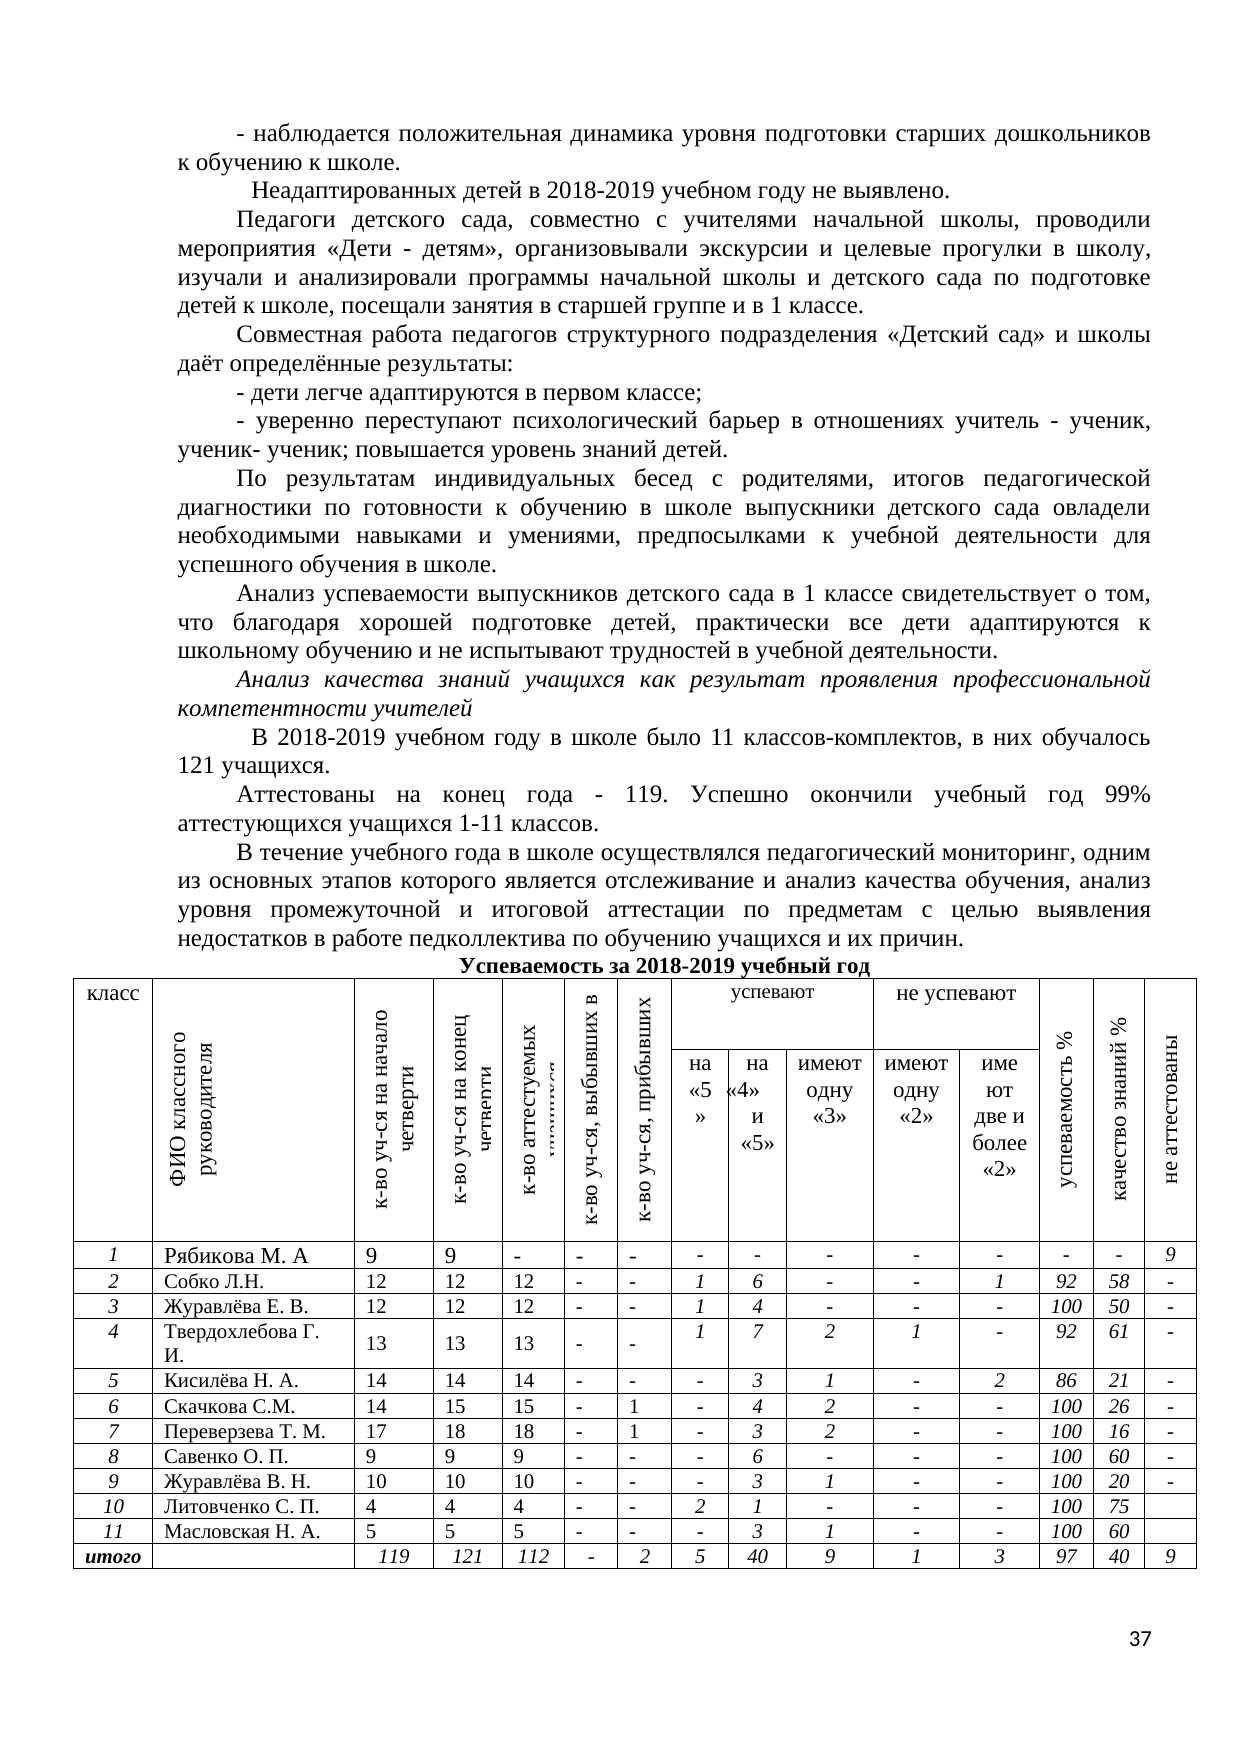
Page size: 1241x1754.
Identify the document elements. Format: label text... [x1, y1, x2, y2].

table_cell 5 [355, 1519, 433, 1543]
table_cell 20 [1094, 1469, 1144, 1493]
table_cell 97 [1040, 1544, 1093, 1568]
table_cell 50 [1094, 1294, 1144, 1318]
table_cell 8 [74, 1444, 152, 1468]
text Неадаптированных детей в 2018-2019 учебном году не выявлено. [177, 176, 1152, 204]
table_cell 13 [434, 1319, 502, 1367]
table_cell 10 [503, 1469, 564, 1493]
table_cell - [565, 1242, 617, 1268]
table_cell 5 [74, 1369, 152, 1392]
table_cell - [787, 1242, 873, 1268]
table_cell - [565, 1369, 617, 1392]
table_cell име ют две и более «2» [960, 1050, 1039, 1241]
table_cell 3 [729, 1519, 786, 1543]
table_cell 13 [355, 1319, 433, 1367]
table_cell 2 [74, 1269, 152, 1293]
table_cell 15 [503, 1394, 564, 1418]
table_cell - [672, 1444, 728, 1468]
table_cell - [1145, 1294, 1196, 1318]
table_cell 92 [1040, 1269, 1093, 1293]
table_cell 60 [1094, 1444, 1144, 1468]
table_cell 75 [1094, 1494, 1144, 1518]
table_cell 1 [672, 1319, 728, 1367]
table_cell Рябикова М. А [153, 1242, 354, 1268]
table_cell - [960, 1444, 1039, 1468]
table_cell - [618, 1319, 671, 1367]
table_cell - [874, 1469, 959, 1493]
table_cell на «4» и «5» [729, 1050, 786, 1241]
table_cell 1 [618, 1419, 671, 1443]
table_cell 3 [960, 1544, 1039, 1568]
text Анализ успеваемости выпускников детского сада в 1 классе свидетельствует о том, что благодаря хорошей подготовке детей, практически все дети адаптируются к школьному обучению и не испытывают трудностей в учебной деятельности. [177, 578, 1152, 664]
table_header качество знаний % [1094, 979, 1144, 1241]
table_cell - [874, 1242, 959, 1268]
table_cell 1 [874, 1544, 959, 1568]
table_cell - [787, 1494, 873, 1518]
table_cell 100 [1040, 1519, 1093, 1543]
table_cell - [960, 1294, 1039, 1318]
table_cell 1 [672, 1269, 728, 1293]
table_cell - [565, 1494, 617, 1518]
table_header к-во уч-ся, прибывших в течение ч етверти [618, 979, 671, 1241]
text По результатам индивидуальных бесед с родителями, итогов педагогической диагностики по готовности к обучению в школе выпускники детского сада овладели необходимыми навыками и умениями, предпосылками к учебной деятельности для успешного обучения в школе. [177, 463, 1152, 578]
table_cell Кисилёва Н. А. [153, 1369, 354, 1392]
table_cell 12 [434, 1294, 502, 1318]
table_cell - [874, 1444, 959, 1468]
table_cell - [960, 1494, 1039, 1518]
table_cell итого [74, 1544, 152, 1568]
table_cell - [618, 1294, 671, 1318]
table_cell - [787, 1269, 873, 1293]
table_cell - [1094, 1242, 1144, 1268]
table_cell - [1145, 1469, 1196, 1493]
text В 2018-2019 учебном году в школе было 11 классов-комплектов, в них обучалось 121 учащихся. [177, 722, 1152, 779]
table_cell - [1145, 1419, 1196, 1443]
table_cell - [1145, 1369, 1196, 1392]
table_cell 6 [729, 1444, 786, 1468]
table_cell - [565, 1519, 617, 1543]
table_header класс [74, 979, 152, 1241]
text Педагоги детского сада, совместно с учителями начальной школы, проводили мероприятия «Дети - детям», организовывали экскурсии и целевые прогулки в школу, изучали и анализировали программы начальной школы и детского сада по подготовке детей к школе, посещали занятия в старшей группе и в 1 классе. [177, 204, 1152, 319]
table_cell - [618, 1269, 671, 1293]
table_cell 100 [1040, 1494, 1093, 1518]
table_cell - [1145, 1394, 1196, 1418]
table_cell 100 [1040, 1419, 1093, 1443]
table_cell 112 [503, 1544, 564, 1568]
table_cell - [787, 1444, 873, 1468]
table_cell - [874, 1369, 959, 1392]
text Успеваемость за 2018-2019 учебный год [177, 952, 1152, 978]
table_cell 1 [787, 1519, 873, 1543]
table_cell 12 [434, 1269, 502, 1293]
table_cell 61 [1094, 1319, 1144, 1367]
table_cell - [960, 1394, 1039, 1418]
table_cell 9 [1145, 1242, 1196, 1268]
table_cell 14 [503, 1369, 564, 1392]
table_cell Твердохлебова Г. И. [153, 1319, 354, 1367]
table_cell 4 [355, 1494, 433, 1518]
table_cell 10 [355, 1469, 433, 1493]
table_cell 100 [1040, 1394, 1093, 1418]
table_cell 9 [1145, 1544, 1196, 1568]
table_cell - [874, 1394, 959, 1418]
table_cell - [960, 1469, 1039, 1493]
table_cell 26 [1094, 1394, 1144, 1418]
table_cell 1 [787, 1369, 873, 1392]
table_cell 5 [672, 1544, 728, 1568]
table_cell - [1145, 1269, 1196, 1293]
table_cell 60 [1094, 1519, 1144, 1543]
table_cell 7 [729, 1319, 786, 1367]
table_cell 12 [355, 1269, 433, 1293]
table_cell Журавлёва В. Н. [153, 1469, 354, 1493]
table_cell - [618, 1469, 671, 1493]
table_cell Собко Л.Н. [153, 1269, 354, 1293]
table_cell Масловская Н. А. [153, 1519, 354, 1543]
table_cell - [1145, 1444, 1196, 1468]
table_cell 12 [503, 1269, 564, 1293]
table_cell 10 [434, 1469, 502, 1493]
table_cell 2 [787, 1394, 873, 1418]
table_cell 1 [672, 1294, 728, 1318]
table_cell - [672, 1419, 728, 1443]
table_cell 2 [618, 1544, 671, 1568]
table_cell - [672, 1369, 728, 1392]
table_cell имеют одну «3» [787, 1050, 873, 1241]
table_cell 92 [1040, 1319, 1093, 1367]
table_cell 18 [503, 1419, 564, 1443]
table_cell 2 [672, 1494, 728, 1518]
table_cell - [874, 1519, 959, 1543]
table_cell 21 [1094, 1369, 1144, 1392]
table_cell - [503, 1242, 564, 1268]
table_cell 5 [503, 1519, 564, 1543]
list Анализ качества знаний учащихся как результат проявления профессиональной компетентности учителей [177, 664, 1152, 722]
table_cell Скачкова С.М. [153, 1394, 354, 1418]
table_header не аттестованы [1145, 979, 1196, 1241]
table_cell 18 [434, 1419, 502, 1443]
table_cell 14 [355, 1369, 433, 1392]
table_cell 2 [787, 1419, 873, 1443]
table_cell Савенко О. П. [153, 1444, 354, 1468]
table_cell 10 [74, 1494, 152, 1518]
table_cell - [565, 1269, 617, 1293]
table_cell 4 [434, 1494, 502, 1518]
table_cell 2 [960, 1369, 1039, 1392]
text - уверенно переступают психологический барьер в отношениях учитель - ученик, ученик- ученик; повышается уровень знаний детей. [177, 406, 1152, 463]
table_header успевают [672, 979, 873, 1048]
table_cell 100 [1040, 1469, 1093, 1493]
table_cell 9 [355, 1444, 433, 1468]
table_cell Литовченко С. П. [153, 1494, 354, 1518]
table_cell - [960, 1319, 1039, 1367]
table_header не успевают [874, 979, 1039, 1048]
table_cell - [960, 1419, 1039, 1443]
table_cell 40 [729, 1544, 786, 1568]
table_header к-во уч-ся на начало четверти [355, 979, 433, 1241]
table_cell - [618, 1369, 671, 1392]
table_cell - [565, 1294, 617, 1318]
table_cell - [1040, 1242, 1093, 1268]
table_cell 12 [355, 1294, 433, 1318]
table_cell 86 [1040, 1369, 1093, 1392]
table_cell - [874, 1294, 959, 1318]
table_cell - [874, 1269, 959, 1293]
table_cell 6 [729, 1269, 786, 1293]
table_cell 4 [729, 1394, 786, 1418]
table_cell - [960, 1242, 1039, 1268]
table_cell - [874, 1494, 959, 1518]
table_cell 15 [434, 1394, 502, 1418]
table_cell на «5» [672, 1050, 728, 1241]
table_cell - [565, 1544, 617, 1568]
table_cell 9 [74, 1469, 152, 1493]
table_cell [1145, 1519, 1196, 1543]
table_cell 3 [729, 1419, 786, 1443]
table_cell [1145, 1494, 1196, 1518]
table_cell 5 [434, 1519, 502, 1543]
table_cell - [1145, 1319, 1196, 1367]
table_cell - [729, 1242, 786, 1268]
table_cell Журавлёва Е. В. [153, 1294, 354, 1318]
table_cell - [565, 1394, 617, 1418]
table_cell 7 [74, 1419, 152, 1443]
table_cell - [672, 1394, 728, 1418]
table_cell - [960, 1519, 1039, 1543]
table_cell 14 [355, 1394, 433, 1418]
table_cell [153, 1544, 354, 1568]
text Совместная работа педагогов структурного подразделения «Детский сад» и школы даёт определённые результаты: [177, 319, 1152, 377]
table_cell 1 [74, 1242, 152, 1268]
table_cell 9 [355, 1242, 433, 1268]
text - наблюдается положительная динамика уровня подготовки старших дошкольников к обучению к школе. [177, 118, 1152, 176]
table_cell 4 [74, 1319, 152, 1367]
table_header к-во уч-ся, выбывших в течение четверти [565, 979, 617, 1241]
text - дети легче адаптируются в первом классе; [177, 377, 1152, 406]
table_cell Переверзева Т. М. [153, 1419, 354, 1443]
table_cell - [618, 1519, 671, 1543]
table_cell 119 [355, 1544, 433, 1568]
table_cell 2 [787, 1319, 873, 1367]
table_cell 121 [434, 1544, 502, 1568]
table_cell 4 [503, 1494, 564, 1518]
table_header к-во уч-ся на конец четверти [434, 979, 502, 1241]
table_cell 9 [787, 1544, 873, 1568]
table_cell 1 [618, 1394, 671, 1418]
table_cell 16 [1094, 1419, 1144, 1443]
table_cell 1 [729, 1494, 786, 1518]
table_cell 9 [503, 1444, 564, 1468]
table_cell - [565, 1419, 617, 1443]
table_cell 9 [434, 1444, 502, 1468]
table_cell 6 [74, 1394, 152, 1418]
table_cell 1 [874, 1319, 959, 1367]
table_cell 13 [503, 1319, 564, 1367]
text В течение учебного года в школе осуществлялся педагогический мониторинг, одним из основных этапов которого является отслеживание и анализ качества обучения, анализ уровня промежуточной и итоговой аттестации по предметам с целью выявления недостатков в работе педколлектива по обучению учащихся и их причин. [177, 837, 1152, 952]
table_cell - [618, 1242, 671, 1268]
table_cell 3 [729, 1369, 786, 1392]
table_cell 9 [434, 1242, 502, 1268]
table_cell - [672, 1469, 728, 1493]
table_cell 4 [729, 1294, 786, 1318]
table_cell 3 [729, 1469, 786, 1493]
table_cell 100 [1040, 1294, 1093, 1318]
table_cell 1 [960, 1269, 1039, 1293]
table_cell - [672, 1519, 728, 1543]
table_cell 11 [74, 1519, 152, 1543]
table_cell 3 [74, 1294, 152, 1318]
table_cell - [565, 1469, 617, 1493]
table_cell 12 [503, 1294, 564, 1318]
table_cell 1 [787, 1469, 873, 1493]
table_header к-во аттестуемых учащихся [503, 979, 564, 1241]
table_cell - [565, 1444, 617, 1468]
table_cell имеют одну «2» [874, 1050, 959, 1241]
table_cell - [874, 1419, 959, 1443]
table_cell - [672, 1242, 728, 1268]
table_cell - [618, 1494, 671, 1518]
table_cell - [618, 1444, 671, 1468]
table_cell 58 [1094, 1269, 1144, 1293]
table_cell 14 [434, 1369, 502, 1392]
table_cell 17 [355, 1419, 433, 1443]
table_cell - [787, 1294, 873, 1318]
table_header ФИО классного руководителя [153, 979, 354, 1241]
table_cell 40 [1094, 1544, 1144, 1568]
text Аттестованы на конец года - 119. Успешно окончили учебный год 99% аттестующихся учащихся 1-11 классов. [177, 779, 1152, 837]
table_cell 100 [1040, 1444, 1093, 1468]
table_header успеваемость % [1040, 979, 1093, 1241]
table_cell - [565, 1319, 617, 1367]
